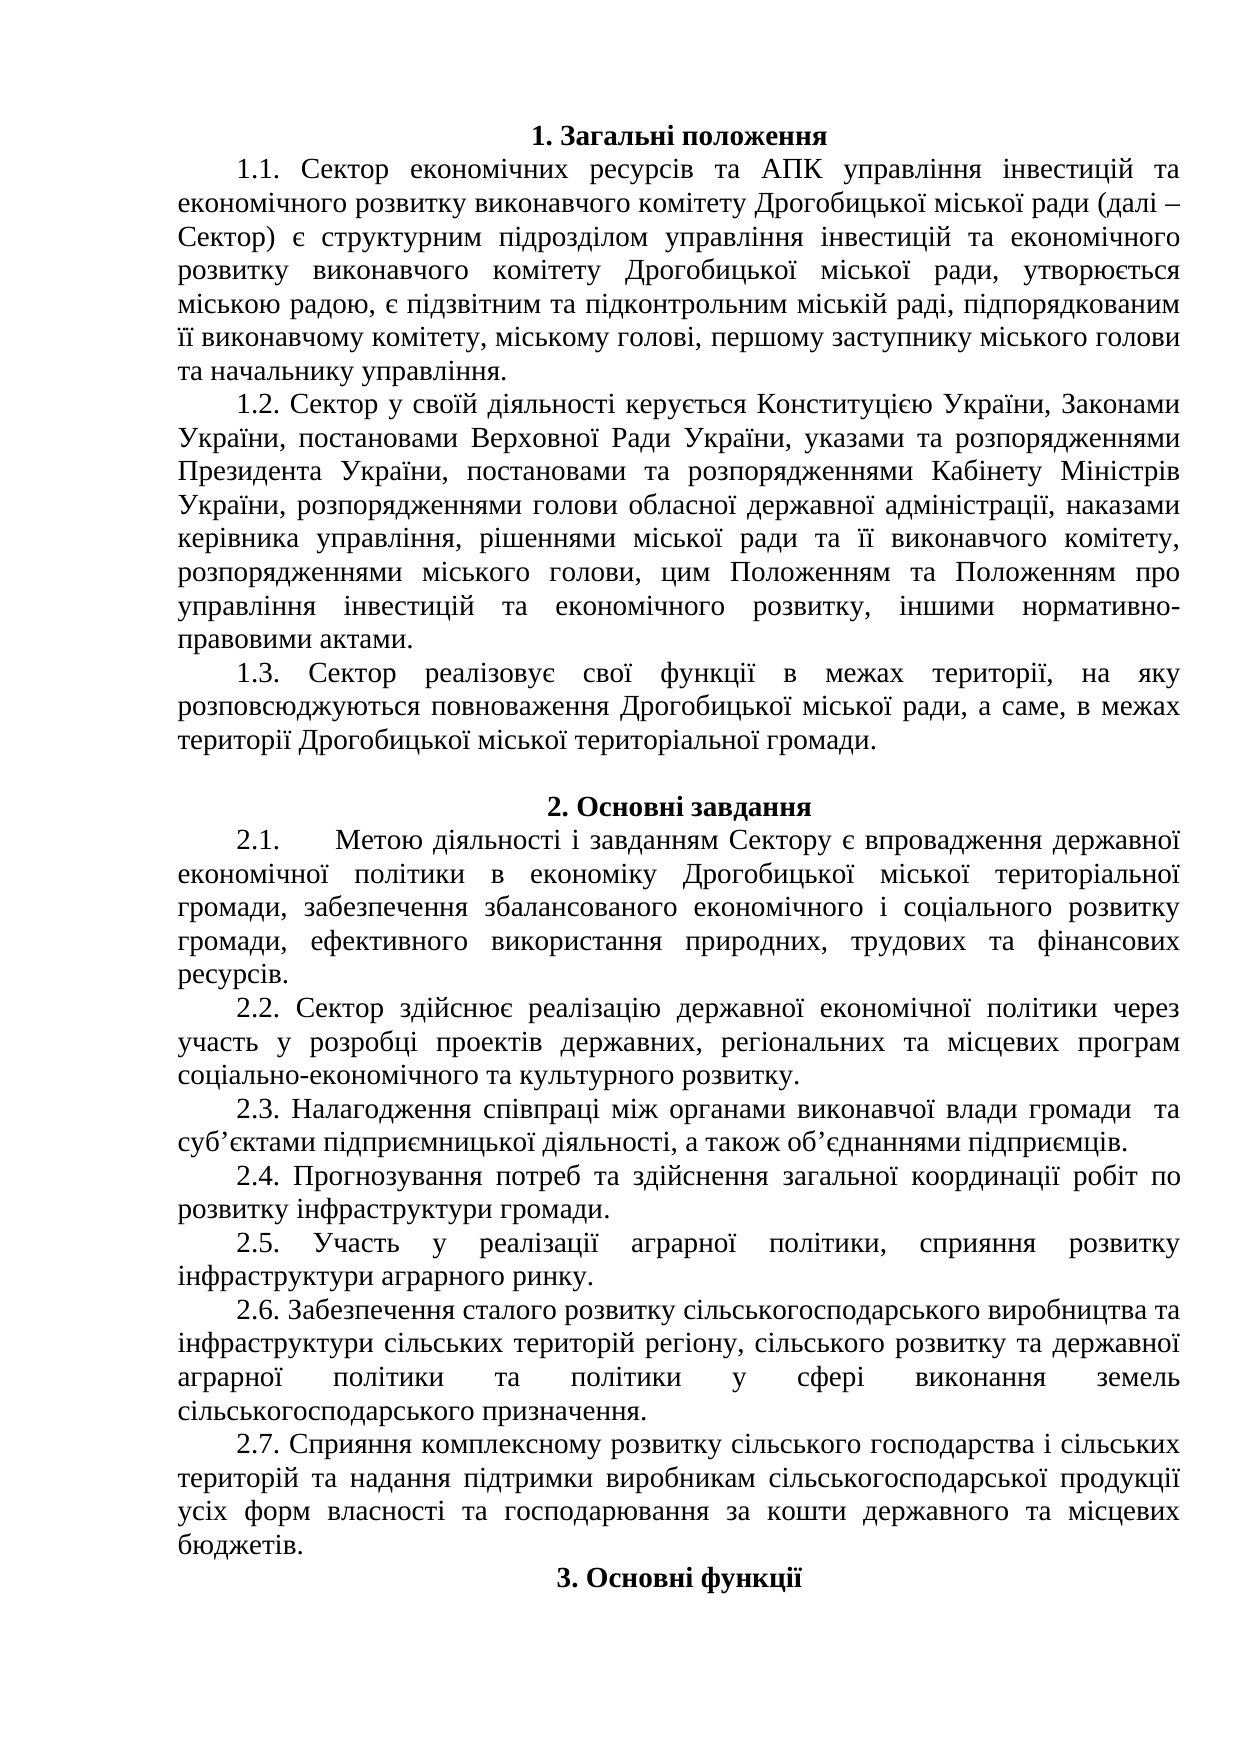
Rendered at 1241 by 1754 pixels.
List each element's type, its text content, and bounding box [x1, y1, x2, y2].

text 2.1. Метою діяльності і завданням Сектору є впровадження державної економічної політики в економіку Дрогобицької міської територіальної громади, забезпечення збалансованого економічного і соціального розвитку громади, ефективного використання природних, трудових та фінансових ресурсів. [177, 822, 1181, 990]
text 2.5. Участь у реалізації аграрної політики, сприяння розвитку інфраструктури аграрного ринку. [177, 1225, 1181, 1292]
text 1.2. Сектор у своїй діяльності керується Конституцією України, Законами України, постановами Верховної Ради України, указами та розпорядженнями Президента України, постановами та розпорядженнями Кабінету Міністрів України, розпорядженнями голови обласної державної адміністрації, наказами керівника управління, рішеннями міської ради та її виконавчого комітету, розпорядженнями міського голови, цим Положенням та Положенням про управління інвестицій та економічного розвитку, іншими нормативно-правовими актами. [177, 386, 1181, 655]
text 2.7. Сприяння комплексному розвитку сільського господарства і сільських територій та надання підтримки виробникам сільськогосподарської продукції усіх форм власності та господарювання за кошти державного та місцевих бюджетів. [177, 1426, 1181, 1560]
text 2.6. Забезпечення сталого розвитку сільськогосподарського виробництва та інфраструктури сільських територій регіону, сільського розвитку та державної аграрної політики та політики у сфері виконання земель сільськогосподарського призначення. [177, 1292, 1181, 1426]
text 2. Основні завдання [177, 789, 1181, 822]
text 2.2. Сектор здійснює реалізацію державної економічної політики через участь у розробці проектів державних, регіональних та місцевих програм соціально-економічного та культурного розвитку. [177, 990, 1181, 1091]
text 2.4. Прогнозування потреб та здійснення загальної координації робіт по розвитку інфраструктури громади. [177, 1158, 1181, 1225]
text 1.1. Сектор економічних ресурсів та АПК управління інвестицій та економічного розвитку виконавчого комітету Дрогобицької міської ради (далі – Сектор) є структурним підрозділом управління інвестицій та економічного розвитку виконавчого комітету Дрогобицької міської ради, утворюється міською радою, є підзвітним та підконтрольним міській раді, підпорядкованим її виконавчому комітету, міському голові, першому заступнику міського голови та начальнику управління. [177, 152, 1181, 386]
text 1.3. Сектор реалізовує свої функції в межах території, на яку розповсюджуються повноваження Дрогобицької міської ради, а саме, в межах території Дрогобицької міської територіальної громади. [177, 655, 1181, 755]
text 3. Основні функції [177, 1560, 1181, 1594]
text 1. Загальні положення [177, 118, 1181, 152]
text 2.3. Налагодження співпраці між органами виконавчої влади громади та суб’єктами підприємницької діяльності, а також об’єднаннями підприємців. [177, 1091, 1181, 1158]
